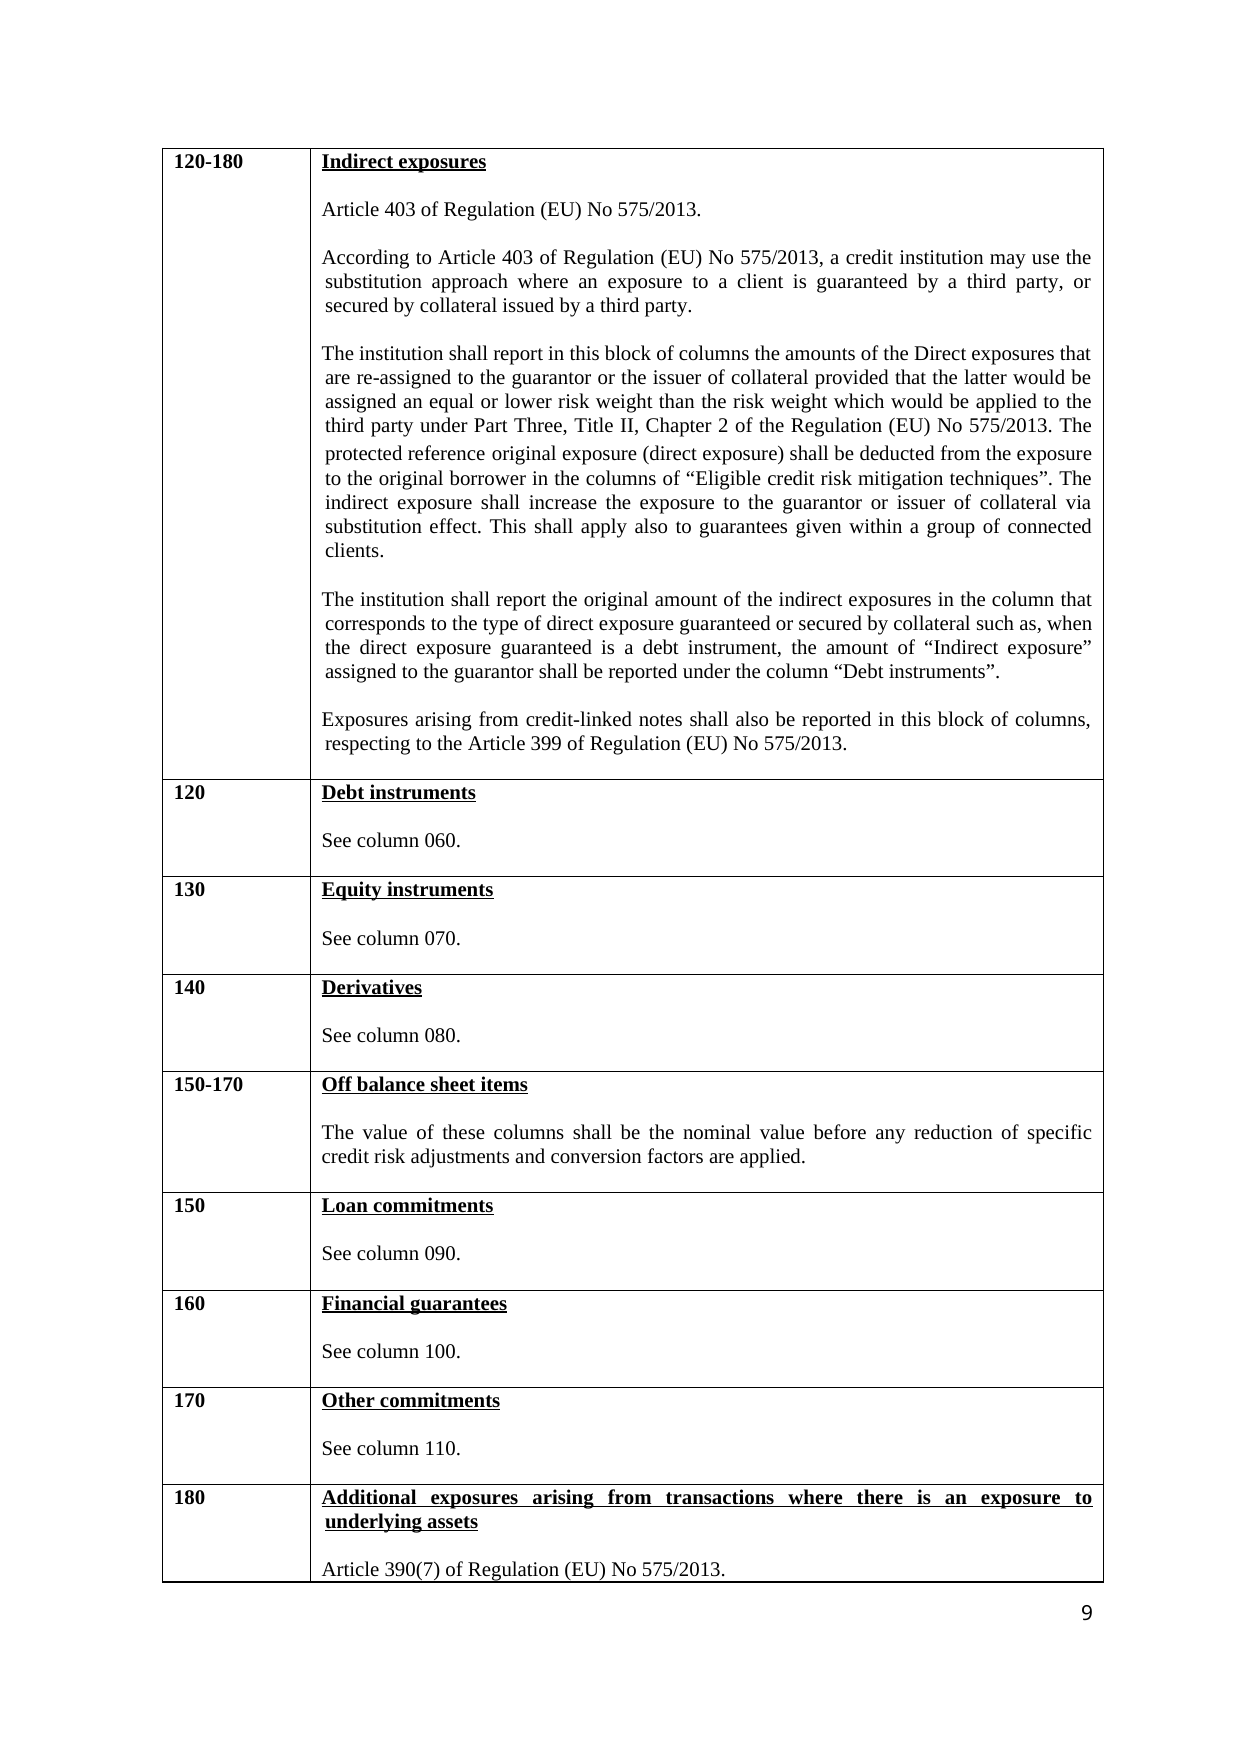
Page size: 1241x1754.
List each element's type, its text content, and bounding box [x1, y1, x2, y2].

table_cell Financial guarantees See column 100. [311, 1291, 1103, 1387]
table_cell Other commitments See column 110. [311, 1388, 1103, 1484]
table_cell 120-180 [163, 149, 310, 779]
table_cell Indirect exposures Article 403 of Regulation (EU) No 575/2013. According to Article 403 of Regulation (EU) No 575/2013, a credit institution may use the substitution approach where an exposure to a client is guaranteed by a third party, or secured by collateral issued by a third party. The institution shall report in this block of columns the amounts of the Direct exposures that are re-assigned to the guarantor or the issuer of collateral provided that the latter would be assigned an equal or lower risk weight than the risk weight which would be applied to the third party under Part Three, Title II, Chapter 2 of the Regulation (EU) No 575/2013. The protected reference original exposure (direct exposure) shall be deducted from the exposure to the original borrower in the columns of “Eligible credit risk mitigation techniques”. The indirect exposure shall increase the exposure to the guarantor or issuer of collateral via substitution effect. This shall apply also to guarantees given within a group of connected clients. The institution shall report the original amount of the indirect exposures in the column that corresponds to the type of direct exposure guaranteed or secured by collateral such as, when the direct exposure guaranteed is a debt instrument, the amount of “Indirect exposure” assigned to the guarantor shall be reported under the column “Debt instruments”. Exposures arising from credit-linked notes shall also be reported in this block of columns, respecting to the Article 399 of Regulation (EU) No 575/2013. [311, 149, 1103, 779]
table_cell Debt instruments See column 060. [311, 780, 1103, 876]
table_cell Derivatives See column 080. [311, 975, 1103, 1071]
table_cell 150 [163, 1193, 310, 1289]
table_cell 150-170 [163, 1072, 310, 1192]
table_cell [311, 1485, 1103, 1581]
table_cell 140 [163, 975, 310, 1071]
table_cell 130 [163, 877, 310, 973]
table_cell Off balance sheet items The value of these columns shall be the nominal value before any reduction of specific credit risk adjustments and conversion factors are applied. [311, 1072, 1103, 1192]
table_cell Equity instruments See column 070. [311, 877, 1103, 973]
table_cell 170 [163, 1388, 310, 1484]
table_cell 120 [163, 780, 310, 876]
table_cell Loan commitments See column 090. [311, 1193, 1103, 1289]
table_cell 180 [163, 1485, 310, 1581]
table_cell 160 [163, 1291, 310, 1387]
